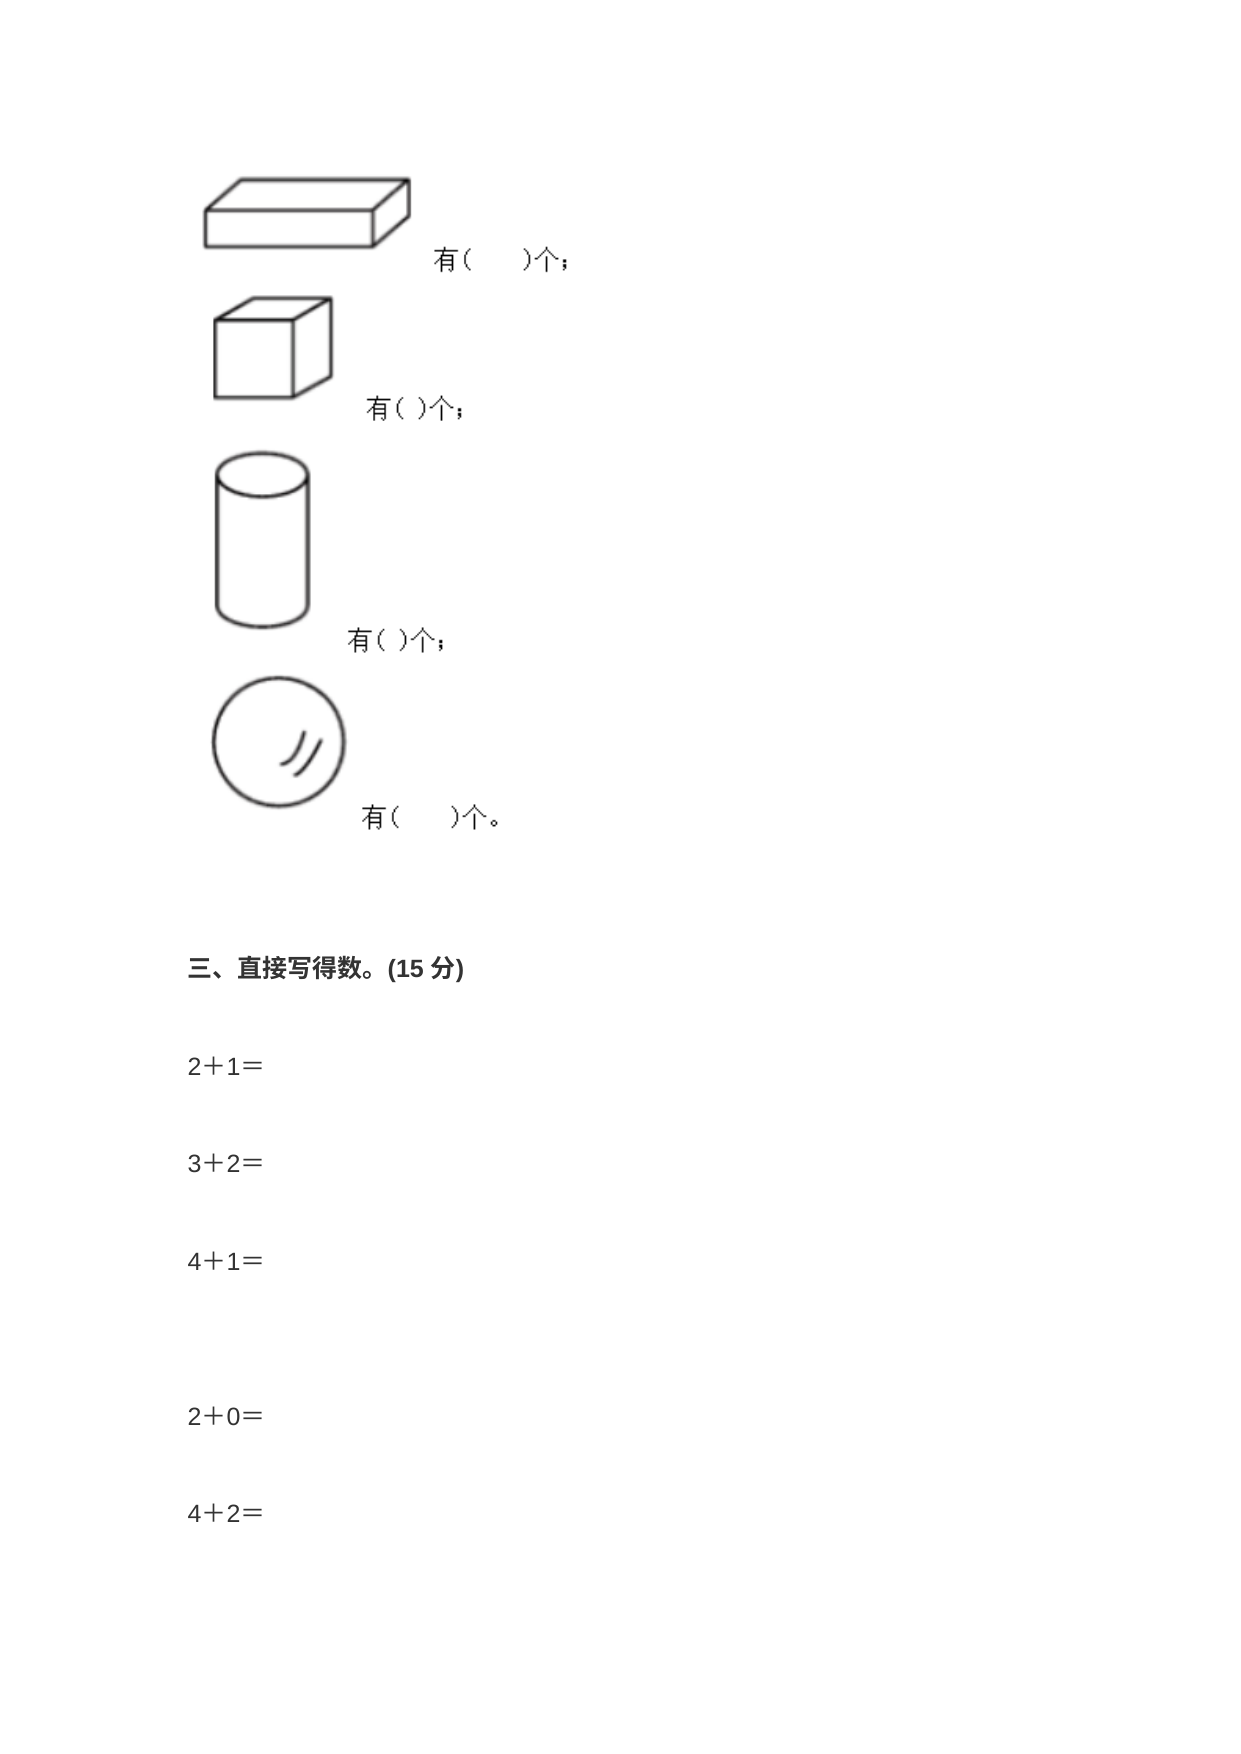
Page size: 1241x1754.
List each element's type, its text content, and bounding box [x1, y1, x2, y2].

picture [187, 162, 579, 847]
text 2＋0＝ 4＋2＝ 3＋0＝ [187, 1349, 1053, 1544]
text 三、直接写得数。(15 分) 2＋1＝ 3＋2＝ 4＋1＝ [187, 934, 1053, 1292]
